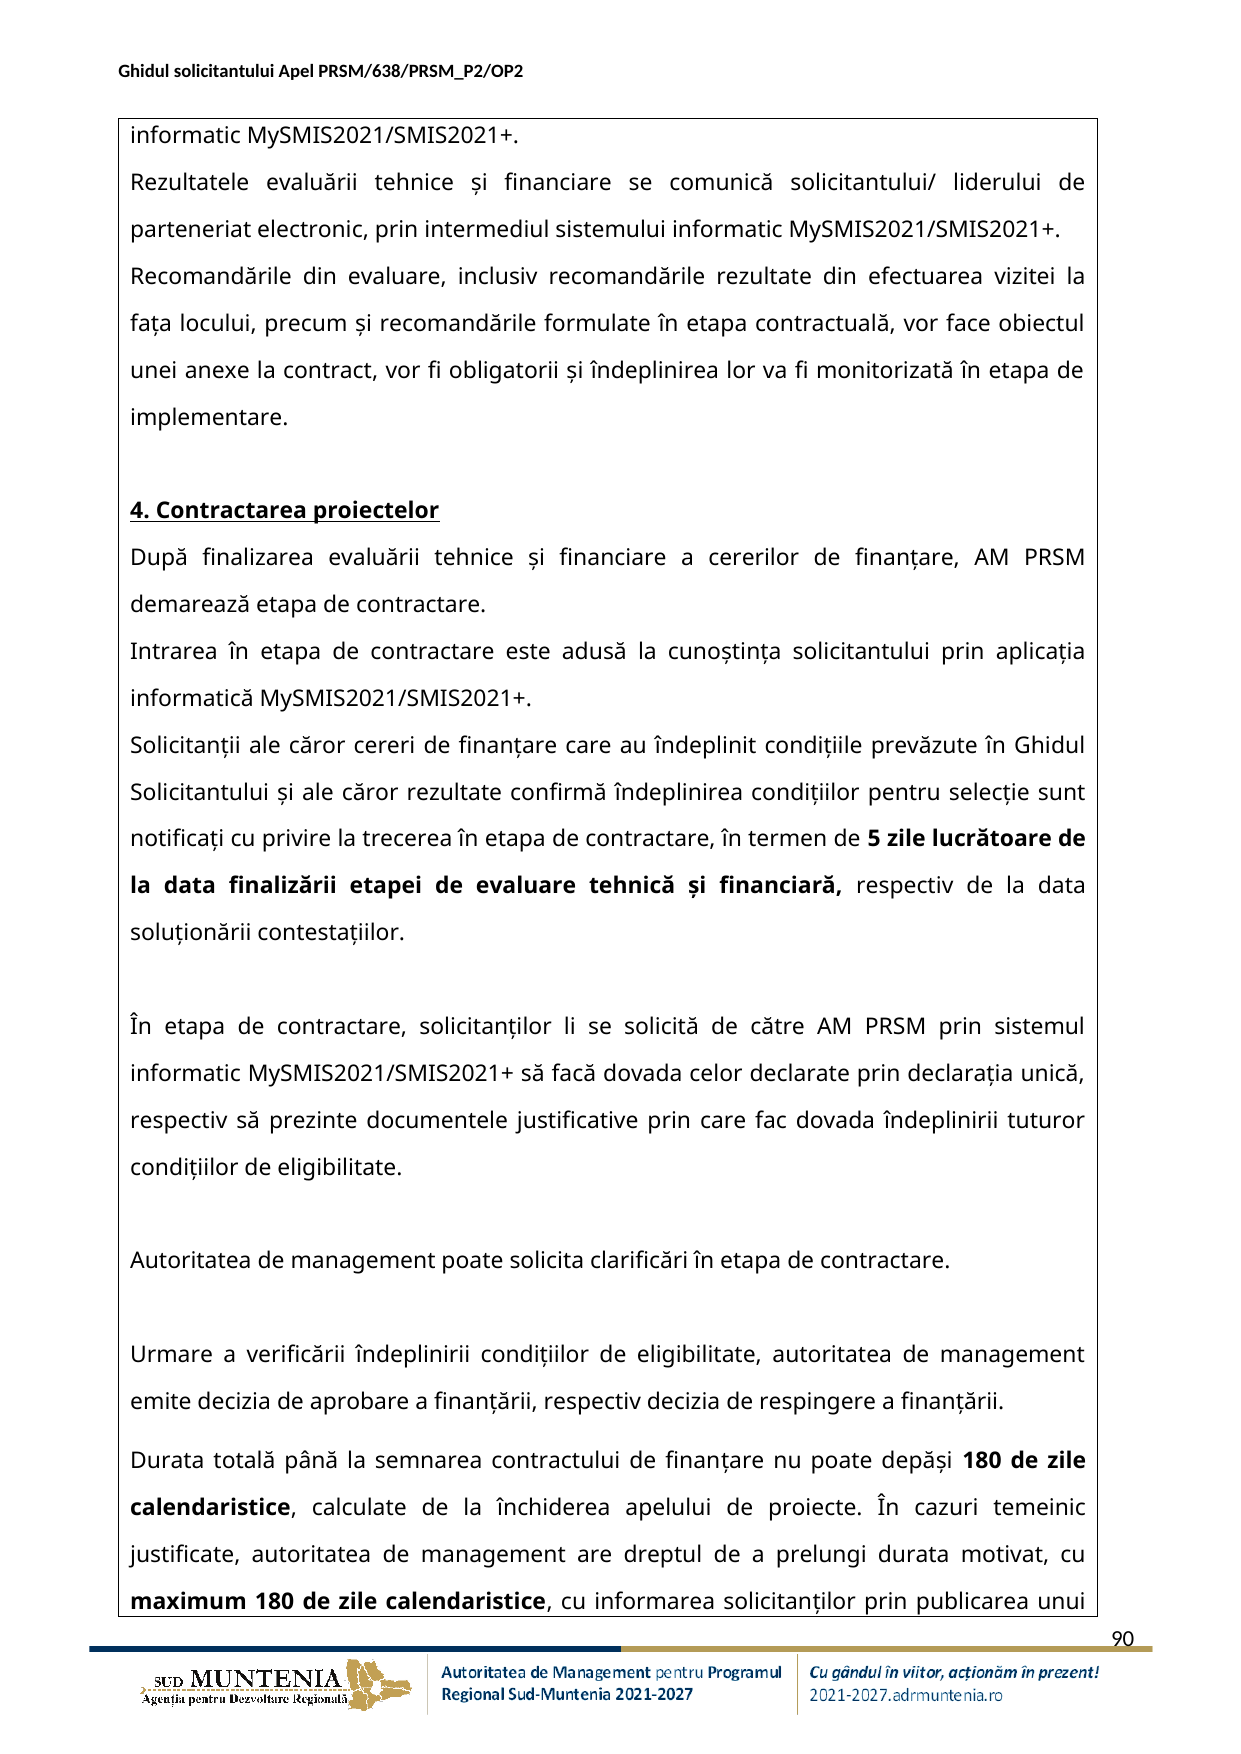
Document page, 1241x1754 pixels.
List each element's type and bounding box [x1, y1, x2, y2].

table_header [119, 119, 1097, 1616]
picture [89, 1646, 1153, 1715]
